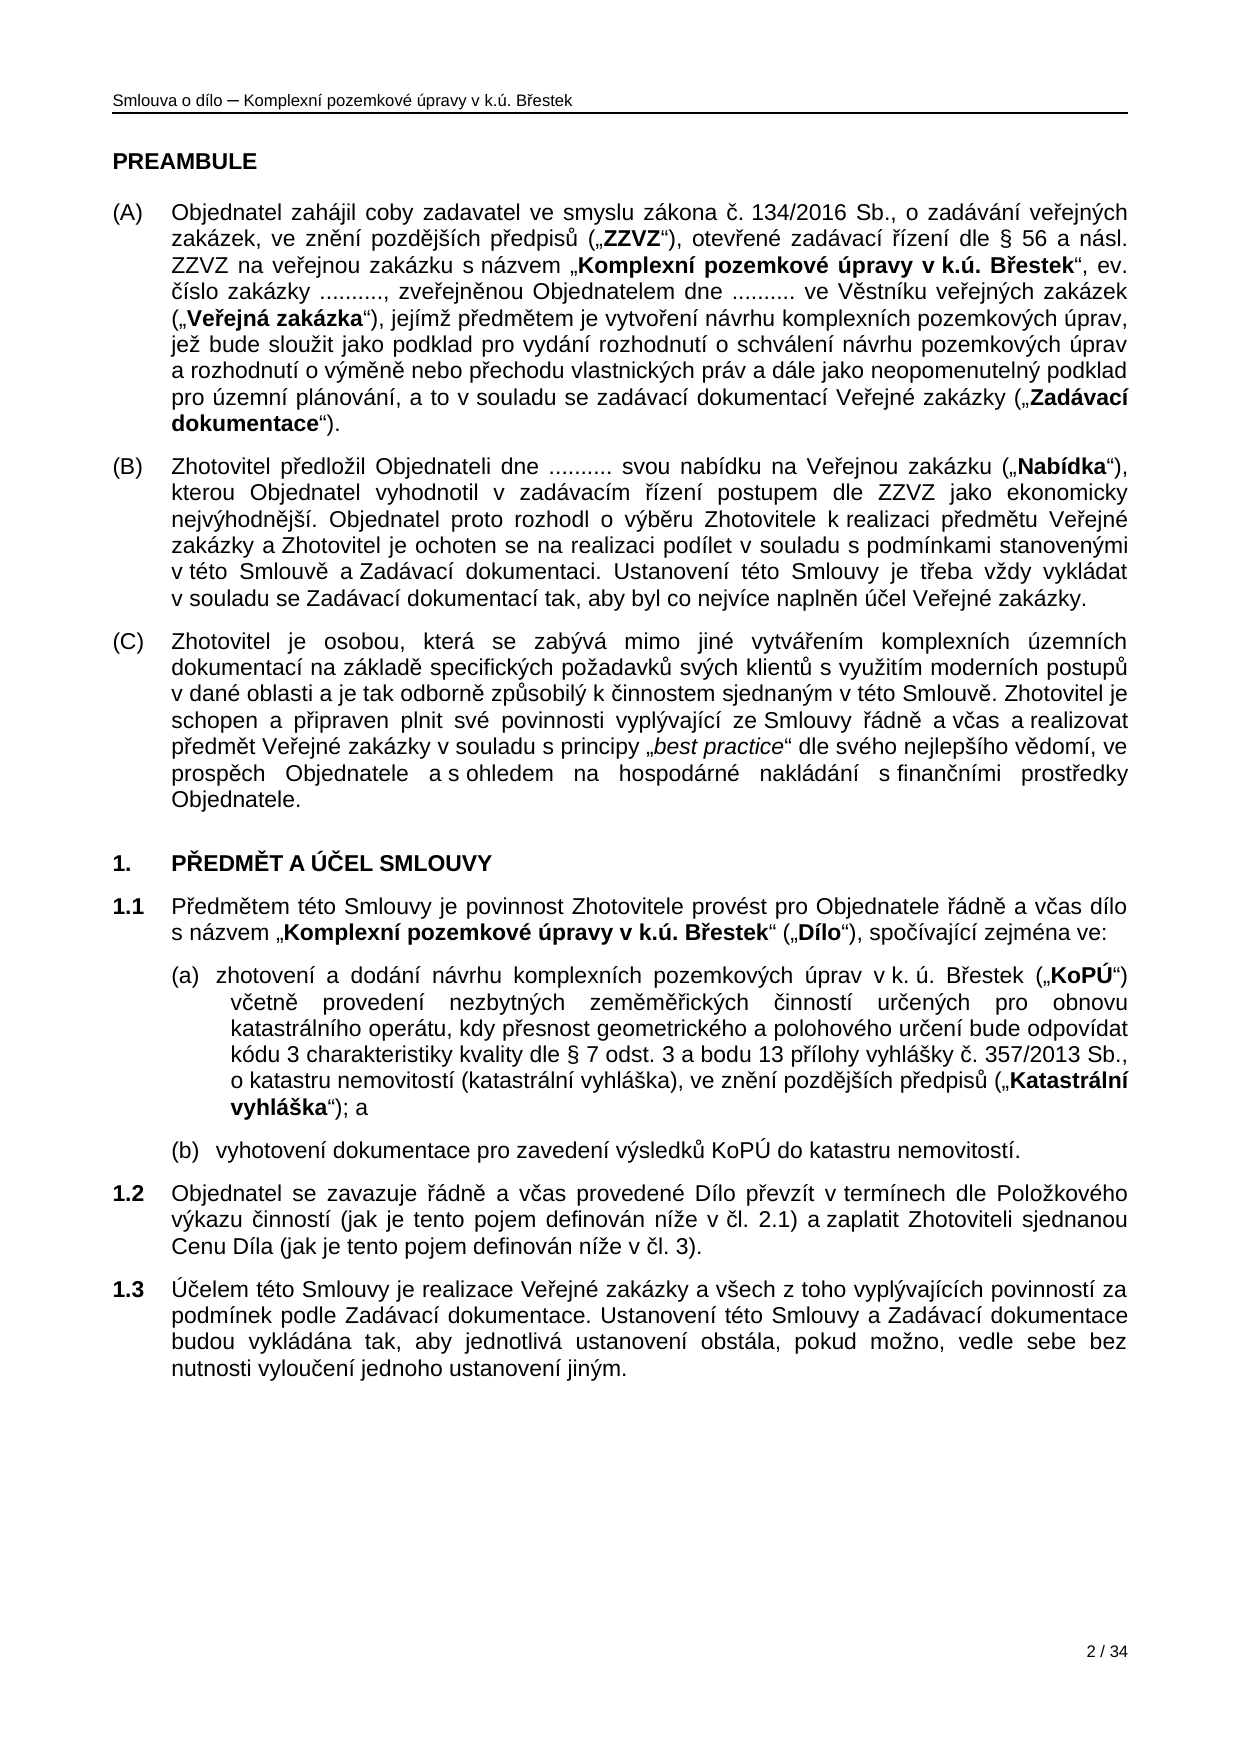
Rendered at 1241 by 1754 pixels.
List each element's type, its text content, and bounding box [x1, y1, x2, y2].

text zhotovení a dodání návrhu komplexních pozemkových úprav v k. ú. Břestek („KoPÚ“) včetně provedení nezbytných zeměměřických činností určených pro obnovu katastrálního operátu, kdy přesnost geometrického a polohového určení bude odpovídat kódu 3 charakteristiky kvality dle § 7 odst. 3 a bodu 13 přílohy vyhlášky č. 357/2013 Sb., o katastru nemovitostí (katastrální vyhláška), ve znění pozdějších předpisů („Katastrální vyhláška“); a [171, 962, 1128, 1120]
text Objednatel se zavazuje řádně a včas provedené Dílo převzít v termínech dle Položkového výkazu činností (jak je tento pojem definován níže v čl. 2.1) a zaplatit Zhotoviteli sjednanou Cenu Díla (jak je tento pojem definován níže v čl. 3). [112, 1180, 1128, 1259]
text Předmětem této Smlouvy je povinnost Zhotovitele provést pro Objednatele řádně a včas dílo s názvem „Komplexní pozemkové úpravy v k.ú. Břestek“ („Dílo“), spočívající zejména ve: [112, 893, 1128, 945]
text Zhotovitel je osobou, která se zabývá mimo jiné vytvářením komplexních územních dokumentací na základě specifických požadavků svých klientů s využitím moderních postupů v dané oblasti a je tak odborně způsobilý k činnostem sjednaným v této Smlouvě. Zhotovitel je schopen a připraven plnit své povinnosti vyplývající ze Smlouvy řádně a včas a realizovat předmět Veřejné zakázky v souladu s principy „best practice“ dle svého nejlepšího vědomí, ve prospěch Objednatele a s ohledem na hospodárné nakládání s finančními prostředky Objednatele. [112, 628, 1128, 812]
subtitle Preambule [112, 148, 1128, 174]
text Objednatel zahájil coby zadavatel ve smyslu zákona č. 134/2016 Sb., o zadávání veřejných zakázek, ve znění pozdějších předpisů („ZZVZ“), otevřené zadávací řízení dle § 56 a násl. ZZVZ na veřejnou zakázku s názvem „Komplexní pozemkové úpravy v k.ú. Břestek“, ev. číslo zakázky .........., zveřejněnou Objednatelem dne .......... ve Věstníku veřejných zakázek („Veřejná zakázka“), jejímž předmětem je vytvoření návrhu komplexních pozemkových úprav, jež bude sloužit jako podklad pro vydání rozhodnutí o schválení návrhu pozemkových úprav a rozhodnutí o výměně nebo přechodu vlastnických práv a dále jako neopomenutelný podklad pro územní plánování, a to v souladu se zadávací dokumentací Veřejné zakázky („Zadávací dokumentace“). [112, 199, 1128, 436]
text Předmět a účel smlouvy [112, 850, 1128, 876]
text Zhotovitel předložil Objednateli dne .......... svou nabídku na Veřejnou zakázku („Nabídka“), kterou Objednatel vyhodnotil v zadávacím řízení postupem dle ZZVZ jako ekonomicky nejvýhodnější. Objednatel proto rozhodl o výběru Zhotovitele k realizaci předmětu Veřejné zakázky a Zhotovitel je ochoten se na realizaci podílet v souladu s podmínkami stanovenými v této Smlouvě a Zadávací dokumentaci. Ustanovení této Smlouvy je třeba vždy vykládat v souladu se Zadávací dokumentací tak, aby byl co nejvíce naplněn účel Veřejné zakázky. [112, 453, 1128, 611]
text vyhotovení dokumentace pro zavedení výsledků KoPÚ do katastru nemovitostí. [171, 1137, 1128, 1163]
text Účelem této Smlouvy je realizace Veřejné zakázky a všech z toho vyplývajících povinností za podmínek podle Zadávací dokumentace. Ustanovení této Smlouvy a Zadávací dokumentace budou vykládána tak, aby jednotlivá ustanovení obstála, pokud možno, vedle sebe bez nutnosti vyloučení jednoho ustanovení jiným. [112, 1276, 1128, 1381]
